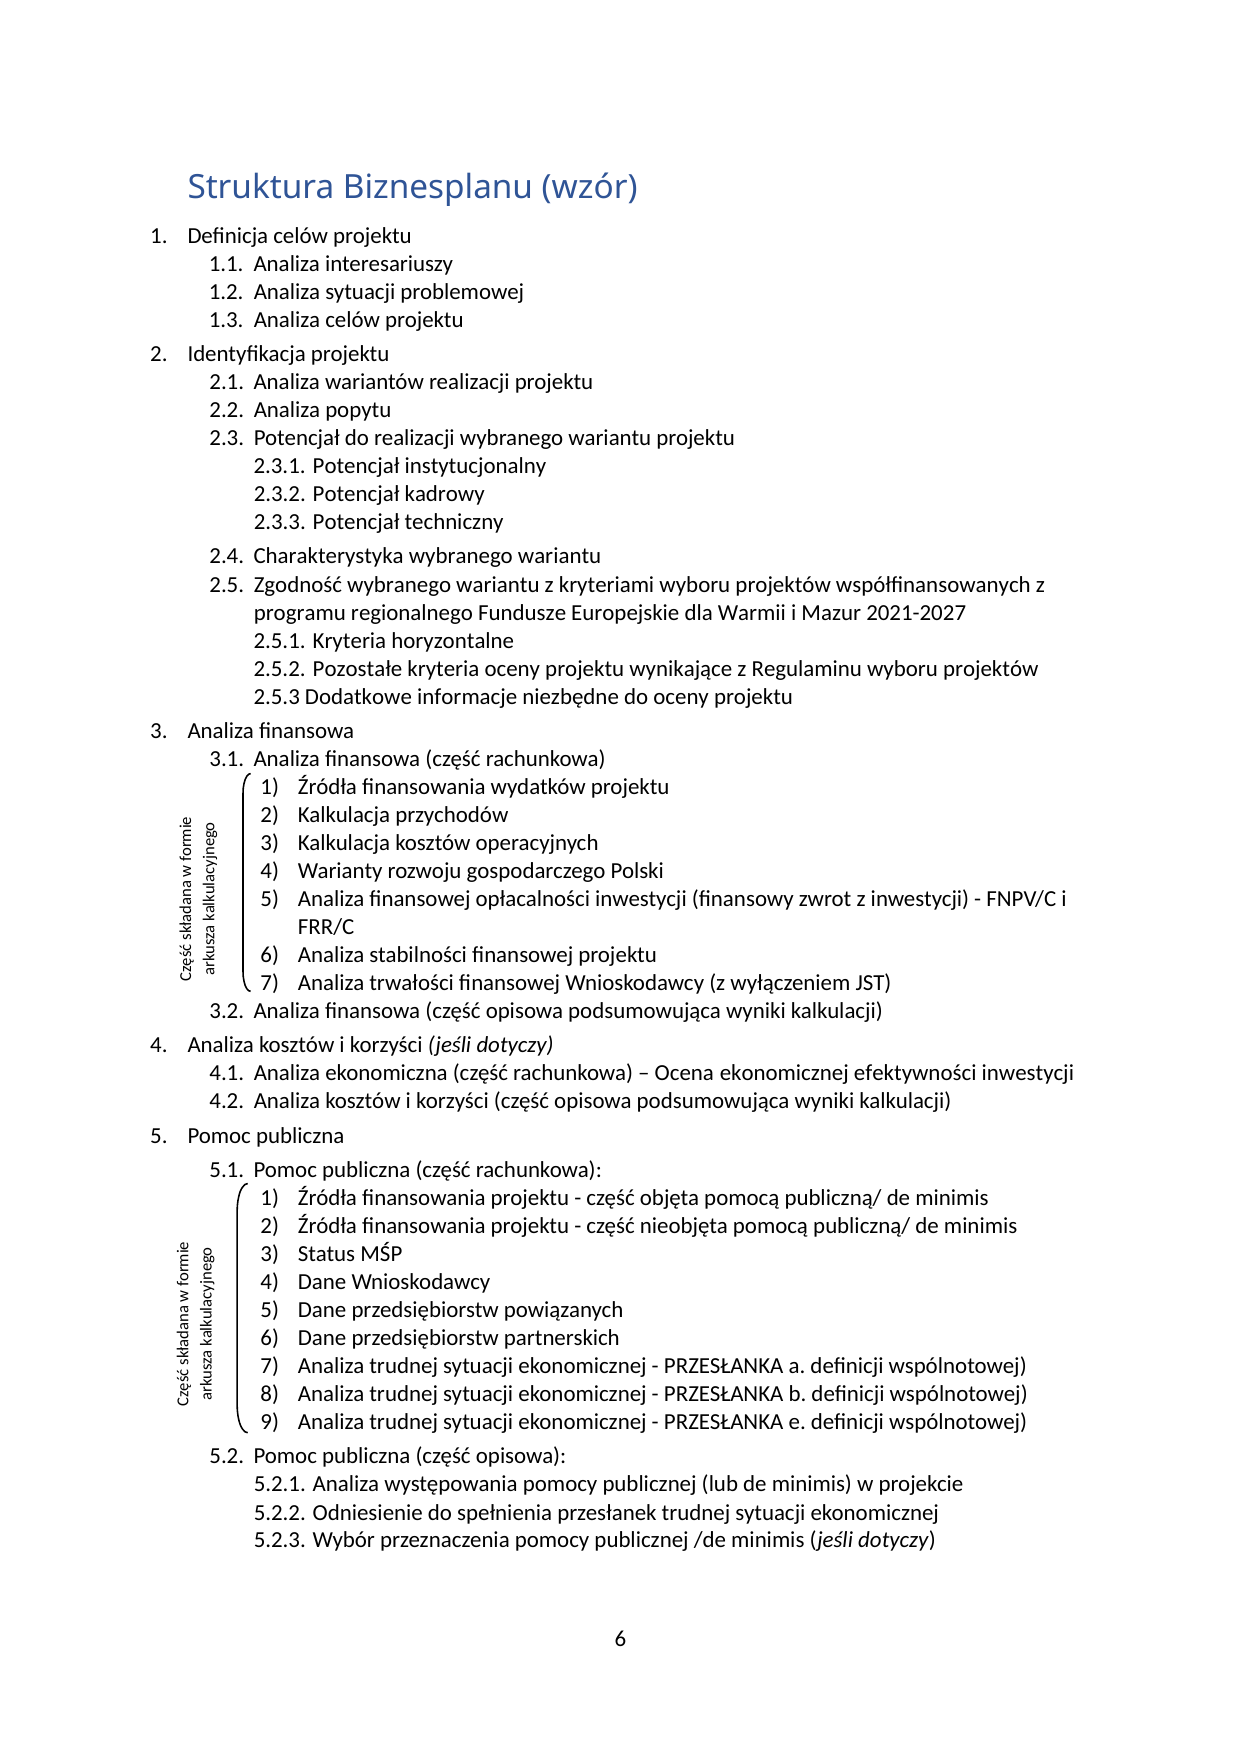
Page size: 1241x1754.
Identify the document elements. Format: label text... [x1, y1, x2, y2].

list Kalkulacja kosztów operacyjnych [260, 828, 1090, 856]
list 2.5.3 Dodatkowe informacje niezbędne do oceny projektu [253, 682, 1090, 710]
list 5.2.1. Analiza występowania pomocy publicznej (lub de minimis) w projekcie [253, 1469, 1090, 1498]
list Analiza celów projektu [208, 305, 1090, 333]
list Analiza trwałości finansowej Wnioskodawcy (z wyłączeniem JST) [260, 968, 1090, 996]
list Status MŚP [260, 1239, 1090, 1267]
list Definicja celów projektu [150, 221, 1090, 249]
list 5.2.2. Odniesienie do spełnienia przesłanek trudnej sytuacji ekonomicznej [253, 1498, 1090, 1526]
list Analiza trudnej sytuacji ekonomicznej - PRZESŁANKA e. definicji wspólnotowej) [260, 1407, 1090, 1435]
list Dane Wnioskodawcy [260, 1267, 1090, 1295]
subtitle Struktura Biznesplanu (wzór) [150, 162, 1090, 208]
list 5.2. Pomoc publiczna (część opisowa): [209, 1442, 1090, 1469]
text 2.5.1. Kryteria horyzontalne [253, 626, 1090, 654]
list 2.3. Potencjał do realizacji wybranego wariantu projektu [209, 423, 1090, 451]
list 2.5.2. Pozostałe kryteria oceny projektu wynikające z Regulaminu wyboru projektów [253, 654, 1090, 682]
list Warianty rozwoju gospodarczego Polski [260, 856, 1090, 884]
list 2.3.2. Potencjał kadrowy [253, 479, 1090, 507]
list 2.1. Analiza wariantów realizacji projektu [209, 367, 1090, 395]
list 2.3.3. Potencjał techniczny [253, 507, 1090, 535]
list 2.5. Zgodność wybranego wariantu z kryteriami wyboru projektów współfinansowanych z programu regionalnego Fundusze Europejskie dla Warmii i Mazur 2021-2027 [209, 570, 1090, 626]
list 3.2. Analiza finansowa (część opisowa podsumowująca wyniki kalkulacji) [209, 996, 1090, 1024]
list Analiza trudnej sytuacji ekonomicznej - PRZESŁANKA b. definicji wspólnotowej) [260, 1379, 1090, 1407]
list Analiza interesariuszy [208, 249, 1090, 277]
list Źródła finansowania wydatków projektu [260, 772, 1090, 800]
list Analiza stabilności finansowej projektu [260, 940, 1090, 968]
list 4.1. Analiza ekonomiczna (część rachunkowa) – Ocena ekonomicznej efektywności inwestycji [209, 1058, 1090, 1087]
list 2.3.1. Potencjał instytucjonalny [253, 451, 1090, 479]
list 3.1. Analiza finansowa (część rachunkowa) [209, 744, 1090, 772]
list 5.1. Pomoc publiczna (część rachunkowa): [209, 1155, 1090, 1183]
list 2.2. Analiza popytu [209, 395, 1090, 423]
list 5.2.3. Wybór przeznaczenia pomocy publicznej /de minimis (jeśli dotyczy) [253, 1526, 1090, 1554]
list Pomoc publiczna [150, 1121, 1090, 1149]
list Kalkulacja przychodów [260, 800, 1090, 828]
list 4.2. Analiza kosztów i korzyści (część opisowa podsumowująca wyniki kalkulacji) [209, 1087, 1090, 1114]
list Źródła finansowania projektu - część nieobjęta pomocą publiczną/ de minimis [260, 1211, 1090, 1239]
list Źródła finansowania projektu - część objęta pomocą publiczną/ de minimis [260, 1183, 1090, 1211]
list Dane przedsiębiorstw powiązanych [260, 1295, 1090, 1323]
list 2.4. Charakterystyka wybranego wariantu [209, 542, 1090, 570]
list Analiza sytuacji problemowej [208, 277, 1090, 305]
list Analiza trudnej sytuacji ekonomicznej - PRZESŁANKA a. definicji wspólnotowej) [260, 1351, 1090, 1379]
list Dane przedsiębiorstw partnerskich [260, 1323, 1090, 1351]
list Analiza finansowa [150, 716, 1090, 744]
list Identyfikacja projektu [150, 339, 1090, 367]
list Analiza finansowej opłacalności inwestycji (finansowy zwrot z inwestycji) - FNPV/C i FRR/C [260, 884, 1090, 940]
list Analiza kosztów i korzyści (jeśli dotyczy) [150, 1031, 1090, 1058]
